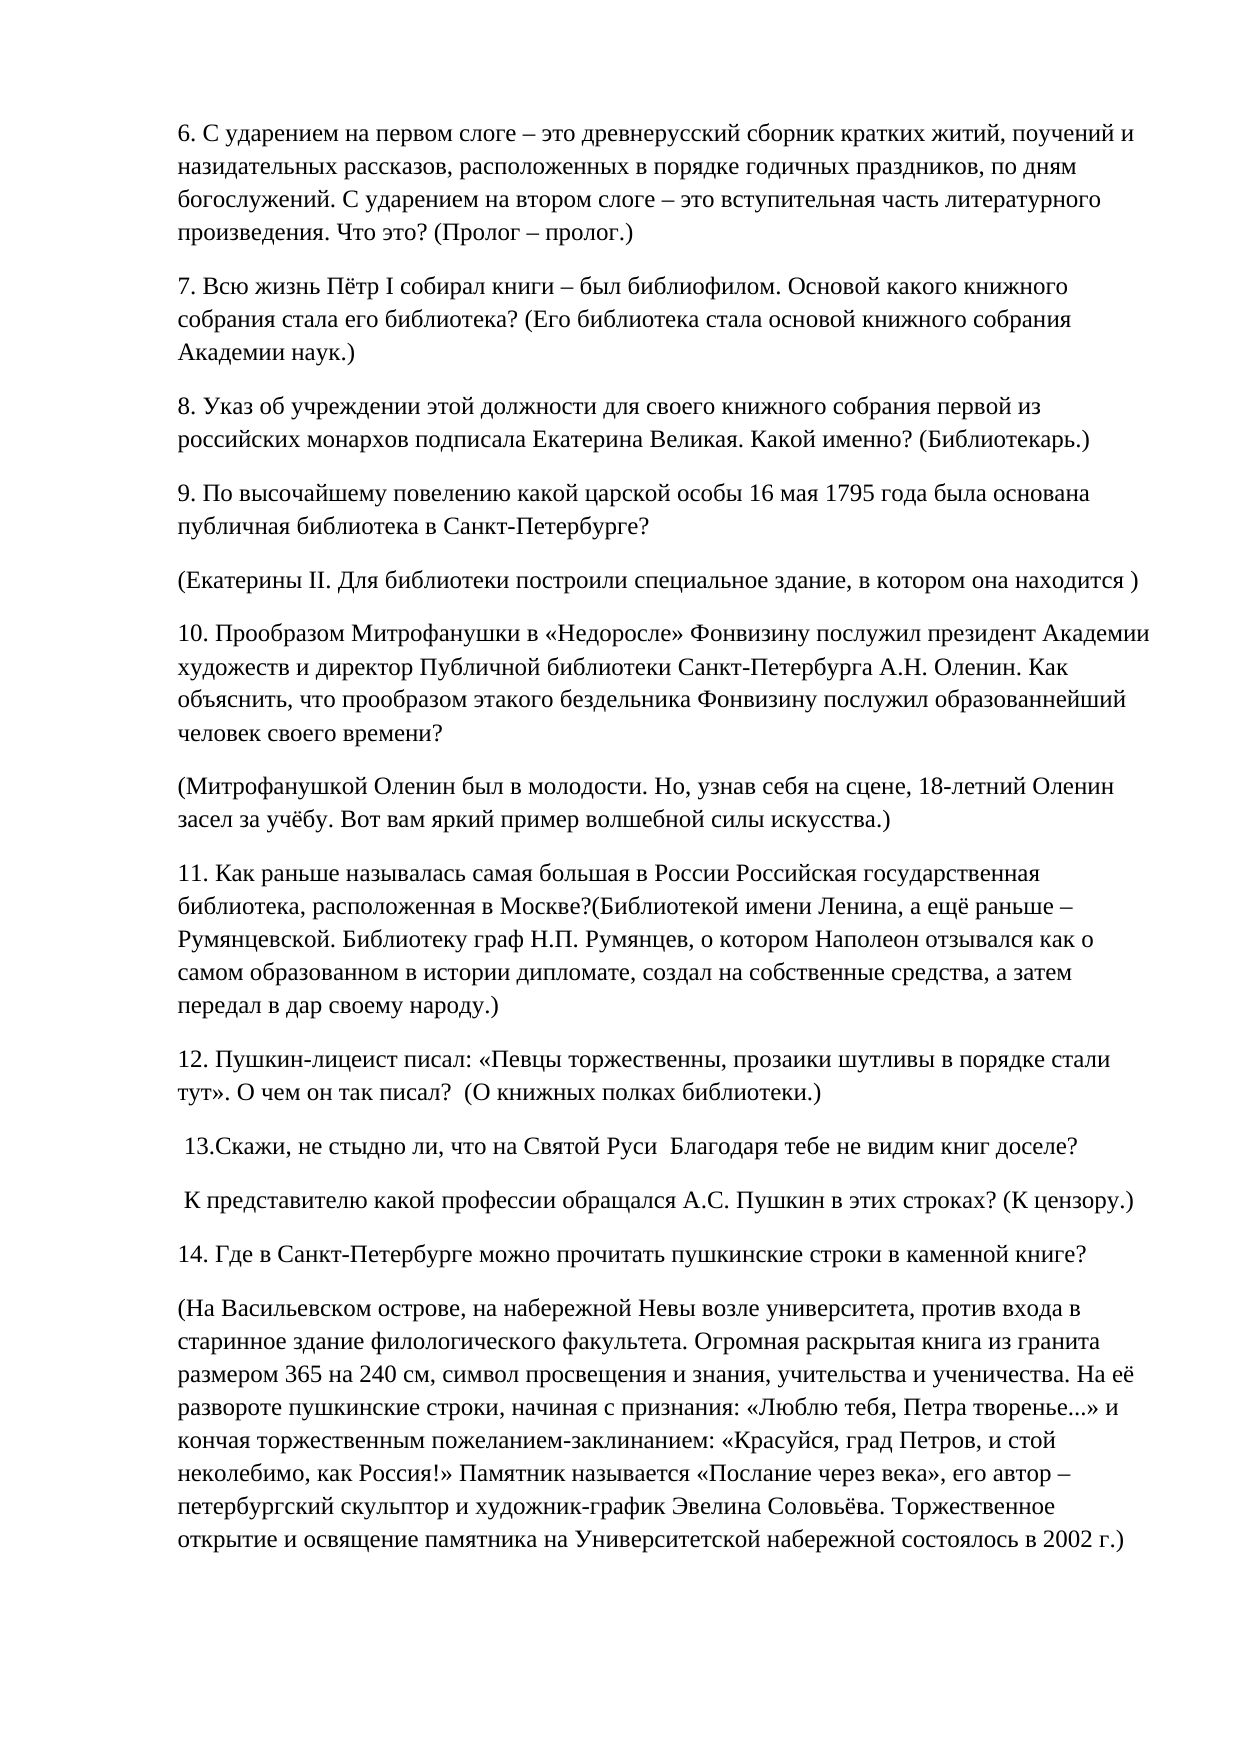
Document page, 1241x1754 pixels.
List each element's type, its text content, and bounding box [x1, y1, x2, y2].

text 6. С ударением на первом слоге – это древнерусский сборник кратких житий, поучений и назидательных рассказов, расположенных в порядке годичных праздников, по дням богослужений. С ударением на втором слоге – это вступительная часть литературного произведения. Что это? (Пролог – пролог.) [177, 118, 1152, 246]
text (Екатерины II. Для библиотеки построили специальное здание, в котором она находится ) [177, 565, 1152, 593]
text 8. Указ об учреждении этой должности для своего книжного собрания первой из российских монархов подписала Екатерина Великая. Какой именно? (Библиотекарь.) [177, 391, 1152, 453]
text (Митрофанушкой Оленин был в молодости. Но, узнав себя на сцене, 18-летний Оленин засел за учёбу. Вот вам яркий пример волшебной силы искусства.) [177, 771, 1152, 833]
text 13.Скажи, не стыдно ли, что на Святой Руси Благодаря тебе не видим книг доселе? [177, 1131, 1152, 1160]
text (На Васильевском острове, на набережной Невы возле университета, против входа в старинное здание филологического факультета. Огромная раскрытая книга из гранита размером 365 на 240 см, символ просвещения и знания, учительства и ученичества. На её развороте пушкинские строки, начиная с признания: «Люблю тебя, Петра творенье...» и кончая торжественным пожеланием-заклинанием: «Красуйся, град Петров, и стой неколебимо, как Россия!» Памятник называется «Послание через века», его автор – петербургский скульптор и художник-график Эвелина Соловьёва. Торжественное открытие и освящение памятника на Университетской набережной состоялось в 2002 г.) [177, 1293, 1152, 1553]
text 9. По высочайшему повелению какой царской особы 16 мая 1795 года была основана публичная библиотека в Санкт-Петербурге? [177, 478, 1152, 539]
text 10. Прообразом Митрофанушки в «Недоросле» Фонвизину послужил президент Академии художеств и директор Публичной библиотеки Санкт-Петербурга А.Н. Оленин. Как объяснить, что прообразом этакого бездельника Фонвизину послужил образованнейший человек своего времени? [177, 618, 1152, 746]
text 7. Всю жизнь Пётр I собирал книги – был библиофилом. Основой какого книжного собрания стала его библиотека? (Его библиотека стала основой книжного собрания Академии наук.) [177, 271, 1152, 366]
text 14. Где в Санкт-Петербурге можно прочитать пушкинские строки в каменной книге? [177, 1239, 1152, 1268]
text 12. Пушкин-лицеист писал: «Певцы торжественны, прозаики шутливы в порядке стали тут». О чем он так писал? (О книжных полках библиотеки.) [177, 1044, 1152, 1106]
text К представителю какой профессии обращался А.С. Пушкин в этих строках? (К цензору.) [177, 1185, 1152, 1214]
text 11. Как раньше называлась самая большая в России Российская государственная библиотека, расположенная в Москве?(Библиотекой имени Ленина, а ещё раньше – Румянцевской. Библиотеку граф Н.П. Румянцев, о котором Наполеон отзывался как о самом образованном в истории дипломате, создал на собственные средства, а затем передал в дар своему народу.) [177, 858, 1152, 1019]
